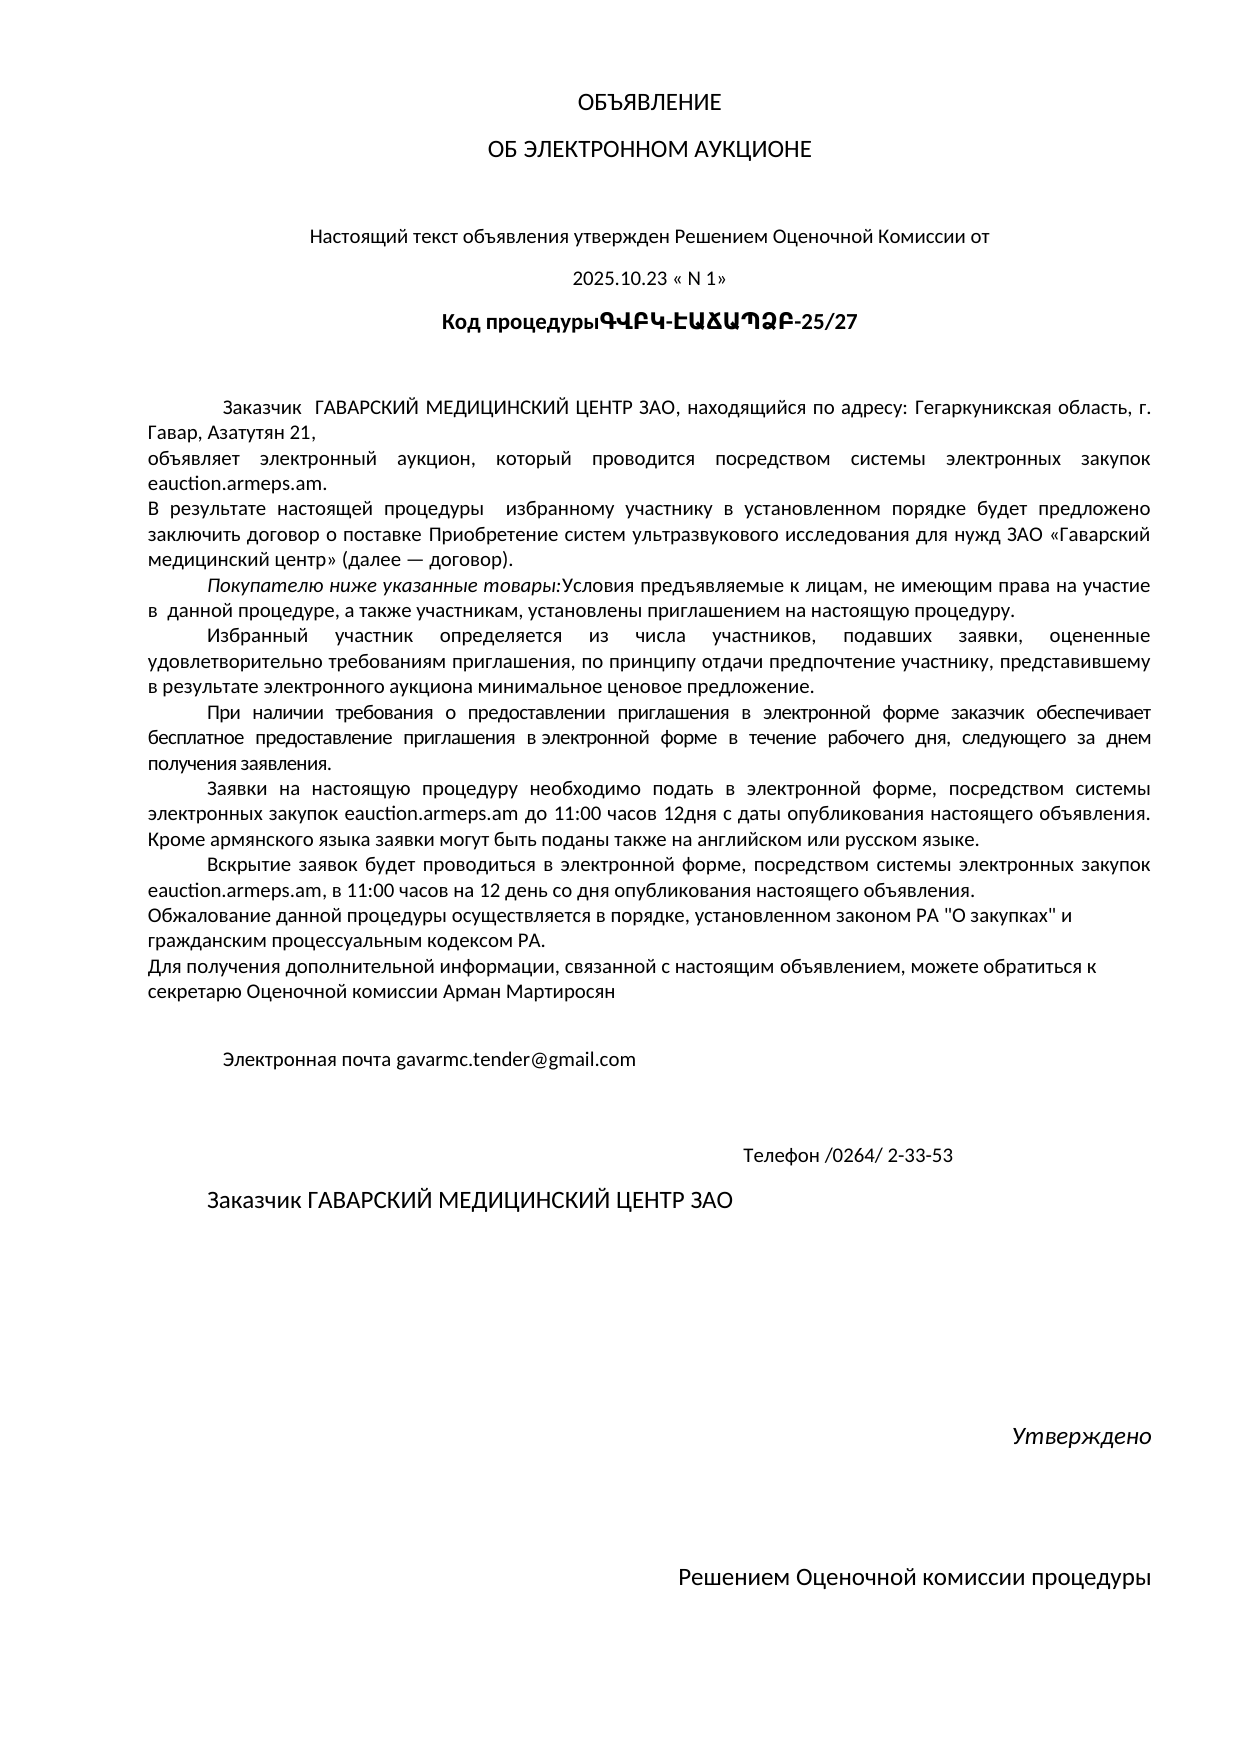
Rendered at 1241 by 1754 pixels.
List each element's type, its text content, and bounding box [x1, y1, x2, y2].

text Код процедурыԳՎԲԿ-ԷԱՃԱՊՁԲ-25/27 [148, 307, 1152, 335]
text Телефон /0264/ 2-33-53 [325, 1088, 1152, 1167]
text Электронная почта gavarmc.tender@gmail.com [148, 1046, 1152, 1071]
text ОБЪЯВЛЕНИЕ [148, 86, 1152, 117]
text Заказчик ГАВАРСКИЙ МЕДИЦИНСКИЙ ЦЕНТР ЗАО [148, 1184, 1152, 1214]
text ОБ ЭЛЕКТРОННОМ АУКЦИОНЕ [148, 134, 1152, 164]
text Избранный участник определяется из числа участников, подавших заявки, оцененные удовлетворительно требованиям приглашения, по принципу отдачи предпочтение участнику, представившему в результате электронного аукциона минимальное ценовое предложение. [148, 623, 1152, 699]
text Заявки на настоящую процедуру необходимо подать в электронной форме, посредством системы электронных закупок eauction.armeps.am до 11:00 часов 12дня с даты опубликования настоящего объявления. Кроме армянского языка заявки могут быть поданы также на английском или русском языке. [148, 775, 1152, 851]
text Решением Оценочной комиссии процедуры [148, 1561, 1152, 1592]
text Покупателю ниже указанные товары:Условия предъявляемые к лицам, не имеющим права на участие в данной процедуре, а также участникам, установлены приглашением на настоящую процедуру. [148, 572, 1152, 623]
text При наличии требования о предоставлении приглашения в электронной форме заказчик обеспечивает бесплатное предоставление приглашения в электронной форме в течение рабочего дня, следующего за днем получения заявления. [148, 699, 1152, 775]
text Для получения дополнительной информации, связанной с настоящим объявлением, можете обратиться к секретарю Оценочной комиссии Арман Мартиросян [148, 953, 1152, 1004]
text В результате настоящей процедуры избранному участнику в установленном порядке будет предложено заключить договор о поставке Приобретение систем ультразвукового исследования для нужд ЗАО «Гаварский медицинский центр» (далее — договор). [148, 496, 1152, 572]
text Заказчик ГАВАРСКИЙ МЕДИЦИНСКИЙ ЦЕНТР ЗАО, находящийся по адресу: Гегаркуникская область, г. Гавар, Азатутян 21, [148, 394, 1152, 445]
text Настоящий текст объявления утвержден Решением Оценочной Комиссии от [148, 223, 1152, 248]
text объявляет электронный аукцион, который проводится посредством системы электронных закупок eauction.armeps.am. [148, 445, 1152, 496]
text Обжалование данной процедуры осуществляется в порядке, установленном законом РА "О закупках" и гражданским процессуальным кодексом РА. [148, 902, 1152, 953]
text Вскрытие заявок будет проводиться в электронной форме, посредством системы электронных закупок eauction.armeps.am, в 11:00 часов на 12 день со дня опубликования настоящего объявления. [148, 851, 1152, 902]
text 2025.10.23 « N 1» [148, 265, 1152, 290]
text Утверждено [148, 1420, 1152, 1450]
